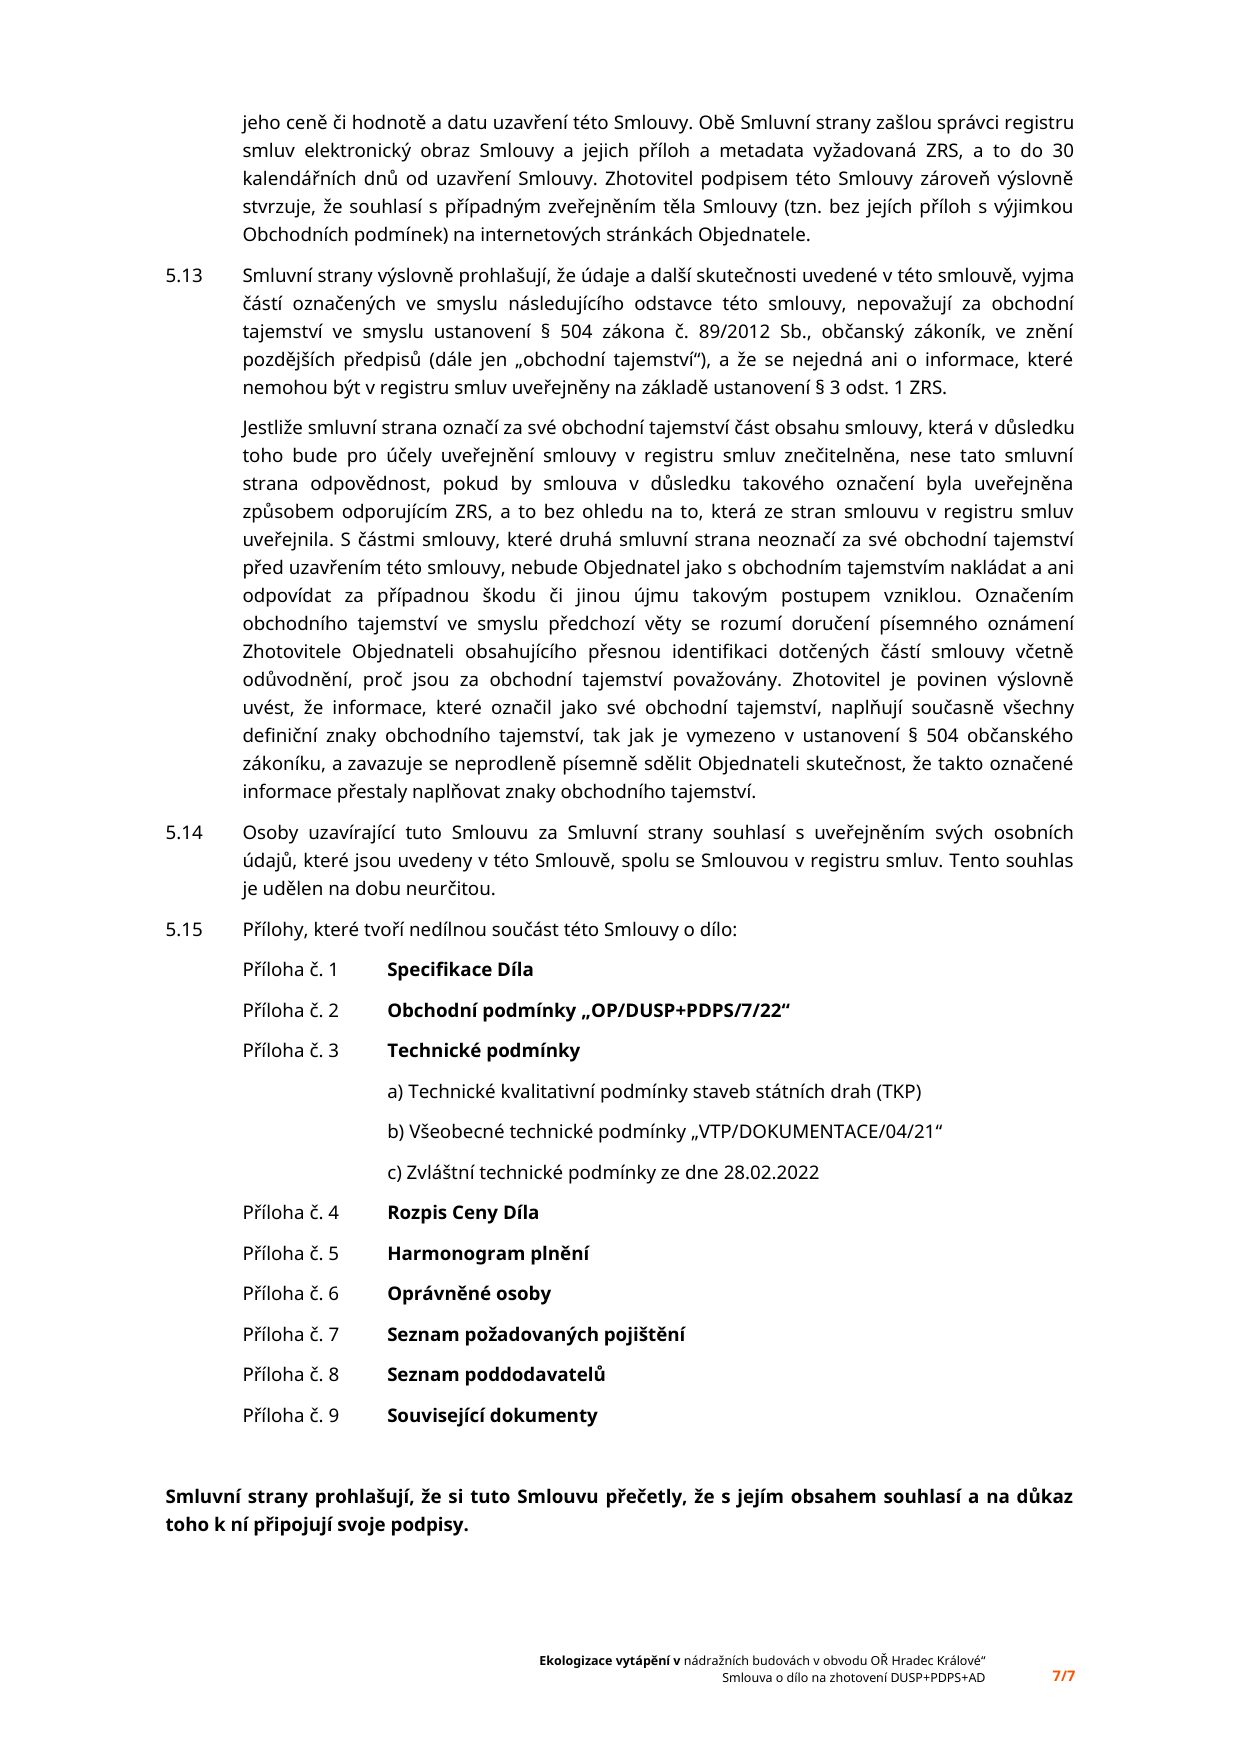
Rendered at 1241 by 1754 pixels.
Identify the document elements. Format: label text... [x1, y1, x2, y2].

text c) Zvláštní technické podmínky ze dne 28.02.2022 [387, 1159, 1075, 1184]
text Příloha č. 3 Technické podmínky [242, 1037, 1075, 1063]
text Příloha č. 5 Harmonogram plnění [242, 1240, 1075, 1266]
text Příloha č. 6 Oprávněné osoby [242, 1281, 1075, 1306]
text Jestliže smluvní strana označí za své obchodní tajemství část obsahu smlouvy, která v důsledku toho bude pro účely uveřejnění smlouvy v registru smluv znečitelněna, nese tato smluvní strana odpovědnost, pokud by smlouva v důsledku takového označení byla uveřejněna způsobem odporujícím ZRS, a to bez ohledu na to, která ze stran smlouvu v registru smluv uveřejnila. S částmi smlouvy, které druhá smluvní strana neoznačí za své obchodní tajemství před uzavřením této smlouvy, nebude Objednatel jako s obchodním tajemstvím nakládat a ani odpovídat za případnou škodu či jinou újmu takovým postupem vzniklou. Označením obchodního tajemství ve smyslu předchozí věty se rozumí doručení písemného oznámení Zhotovitele Objednateli obsahujícího přesnou identifikaci dotčených částí smlouvy včetně odůvodnění, proč jsou za obchodní tajemství považovány. Zhotovitel je povinen výslovně uvést, že informace, které označil jako své obchodní tajemství, naplňují současně všechny definiční znaky obchodního tajemství, tak jak je vymezeno v ustanovení § 504 občanského zákoníku, a zavazuje se neprodleně písemně sdělit Objednateli skutečnost, že takto označené informace přestaly naplňovat znaky obchodního tajemství. [242, 414, 1075, 804]
text Přílohy, které tvoří nedílnou součást této Smlouvy o dílo: [165, 916, 1075, 941]
text Příloha č. 9 Související dokumenty [242, 1402, 1075, 1428]
text Příloha č. 7 Seznam požadovaných pojištění [242, 1321, 1075, 1347]
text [165, 109, 1075, 247]
text Příloha č. 2 Obchodní podmínky „OP/DUSP+PDPS/7/22“ [242, 997, 1075, 1022]
text Smluvní strany prohlašují, že si tuto Smlouvu přečetly, že s jejím obsahem souhlasí a na důkaz toho k ní připojují svoje podpisy. [165, 1483, 1075, 1537]
text a) Technické kvalitativní podmínky staveb státních drah (TKP) [387, 1078, 1075, 1103]
text b) Všeobecné technické podmínky „VTP/DOKUMENTACE/04/21“ [387, 1118, 1075, 1144]
text Příloha č. 1 Specifikace Díla [242, 956, 1075, 982]
text Osoby uzavírající tuto Smlouvu za Smluvní strany souhlasí s uveřejněním svých osobních údajů, které jsou uvedeny v této Smlouvě, spolu se Smlouvou v registru smluv. Tento souhlas je udělen na dobu neurčitou. [165, 819, 1075, 901]
text Příloha č. 4 Rozpis Ceny Díla [242, 1199, 1075, 1225]
text Smluvní strany výslovně prohlašují, že údaje a další skutečnosti uvedené v této smlouvě, vyjma částí označených ve smyslu následujícího odstavce této smlouvy, nepovažují za obchodní tajemství ve smyslu ustanovení § 504 zákona č. 89/2012 Sb., občanský zákoník, ve znění pozdějších předpisů (dále jen „obchodní tajemství“), a že se nejedná ani o informace, které nemohou být v registru smluv uveřejněny na základě ustanovení § 3 odst. 1 ZRS. [165, 262, 1075, 399]
text Příloha č. 8 Seznam poddodavatelů [242, 1362, 1075, 1387]
